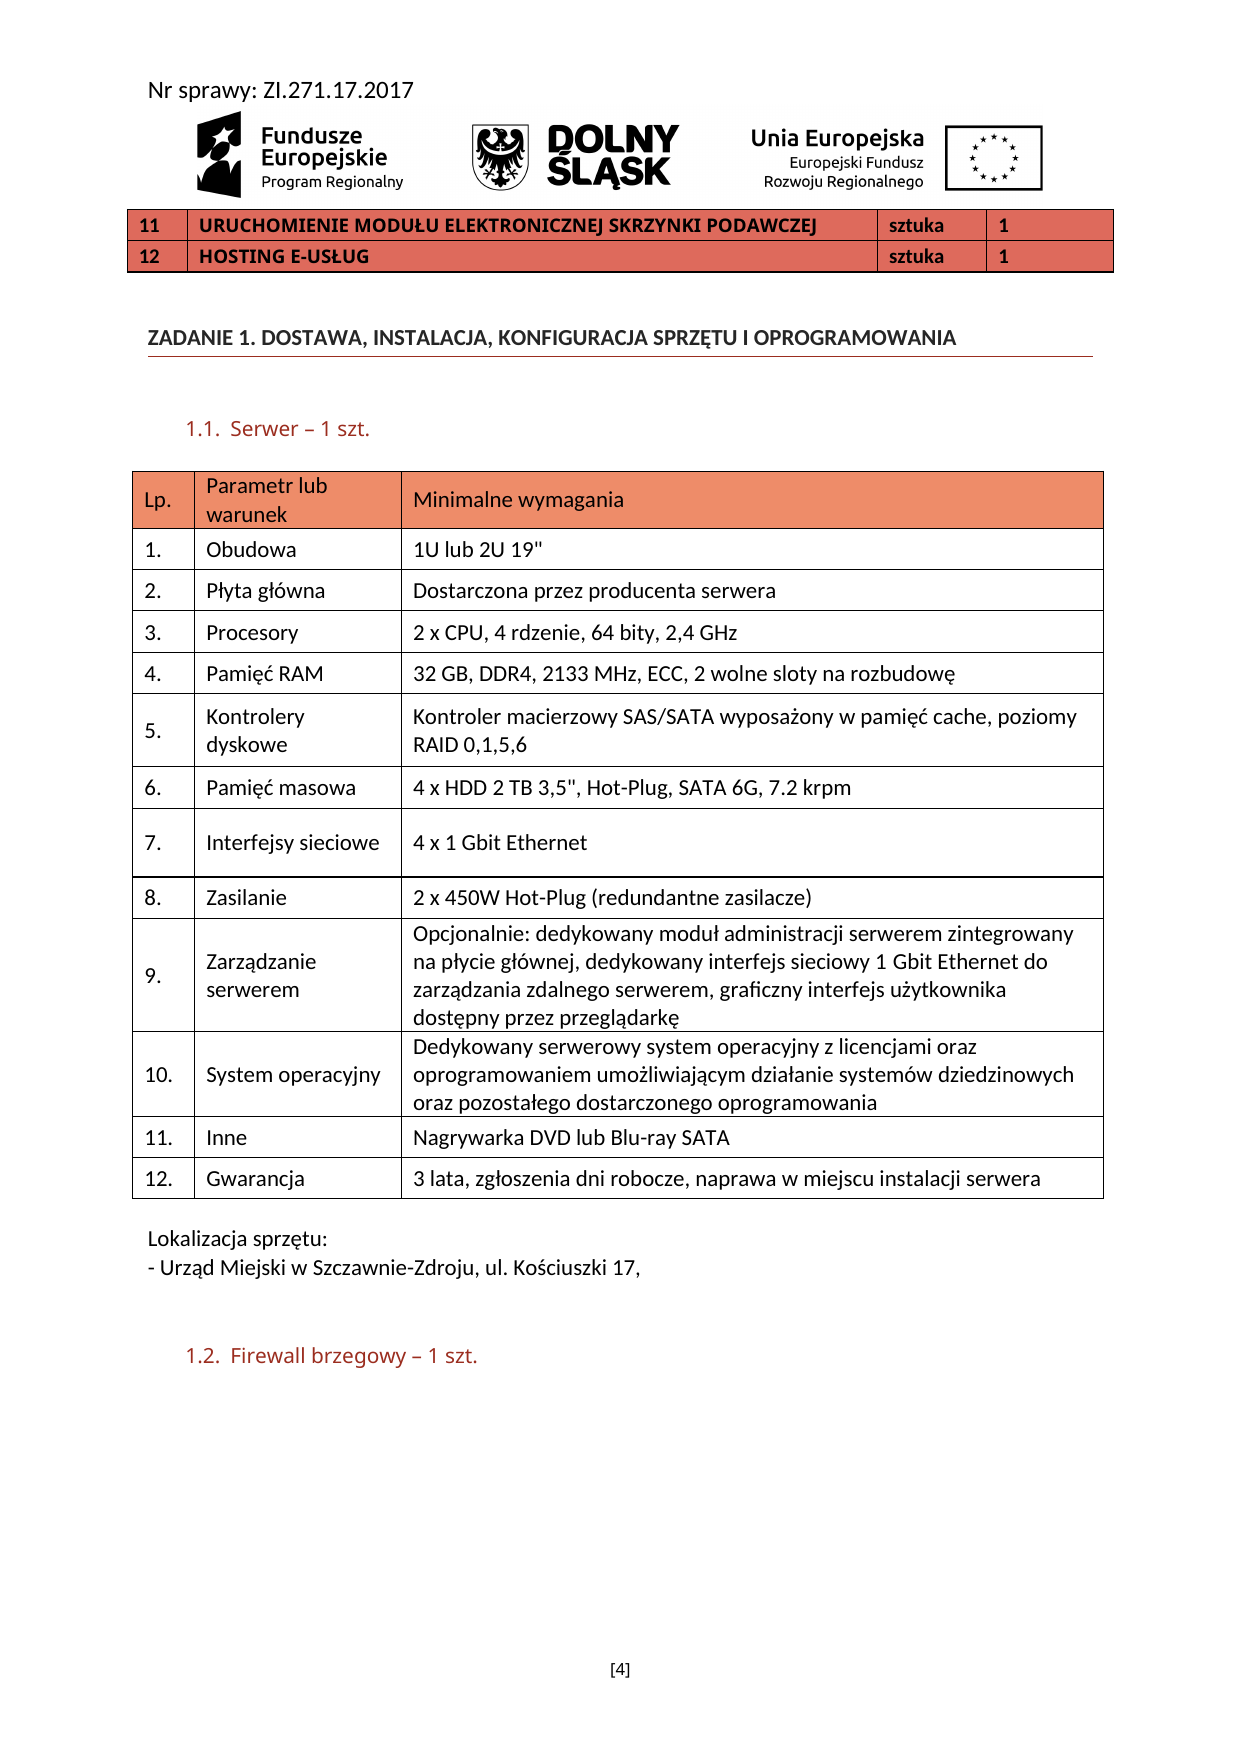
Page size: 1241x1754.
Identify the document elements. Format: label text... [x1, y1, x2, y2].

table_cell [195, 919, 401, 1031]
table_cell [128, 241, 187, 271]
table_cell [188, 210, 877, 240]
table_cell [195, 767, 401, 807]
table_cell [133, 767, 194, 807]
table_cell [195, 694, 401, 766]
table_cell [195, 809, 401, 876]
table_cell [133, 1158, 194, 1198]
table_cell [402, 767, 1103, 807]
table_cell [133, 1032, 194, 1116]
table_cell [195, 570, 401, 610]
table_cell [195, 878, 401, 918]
subtitle Firewall brzegowy – 1 szt. [185, 1341, 1093, 1369]
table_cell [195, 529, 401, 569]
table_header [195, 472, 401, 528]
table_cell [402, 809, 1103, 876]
text Lokalizacja sprzętu: [148, 1224, 1093, 1253]
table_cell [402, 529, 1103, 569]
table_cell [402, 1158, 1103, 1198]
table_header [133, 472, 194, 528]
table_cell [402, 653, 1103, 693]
subtitle Serwer – 1 szt. [185, 414, 1093, 443]
text - Urząd Miejski w Szczawnie-Zdroju, ul. Kościuszki 17, [148, 1253, 1093, 1281]
subtitle ZADANIE 1. DOSTAWA, INSTALACJA, KONFIGURACJA SPRZĘTU I OPROGRAMOWANIA [148, 323, 1093, 356]
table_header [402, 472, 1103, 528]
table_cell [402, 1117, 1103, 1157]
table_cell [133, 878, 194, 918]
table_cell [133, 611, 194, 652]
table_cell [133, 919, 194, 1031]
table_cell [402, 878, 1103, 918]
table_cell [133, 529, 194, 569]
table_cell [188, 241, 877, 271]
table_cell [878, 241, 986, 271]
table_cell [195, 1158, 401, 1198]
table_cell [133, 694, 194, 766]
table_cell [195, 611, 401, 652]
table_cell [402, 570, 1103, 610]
picture [197, 104, 1043, 209]
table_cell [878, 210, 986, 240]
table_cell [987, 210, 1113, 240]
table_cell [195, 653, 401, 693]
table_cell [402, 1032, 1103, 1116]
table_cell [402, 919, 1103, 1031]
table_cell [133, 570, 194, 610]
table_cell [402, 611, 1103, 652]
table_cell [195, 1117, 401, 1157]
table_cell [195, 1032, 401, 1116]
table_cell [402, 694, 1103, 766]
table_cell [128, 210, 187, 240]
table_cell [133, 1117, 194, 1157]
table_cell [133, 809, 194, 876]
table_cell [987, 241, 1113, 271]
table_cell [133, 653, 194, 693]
